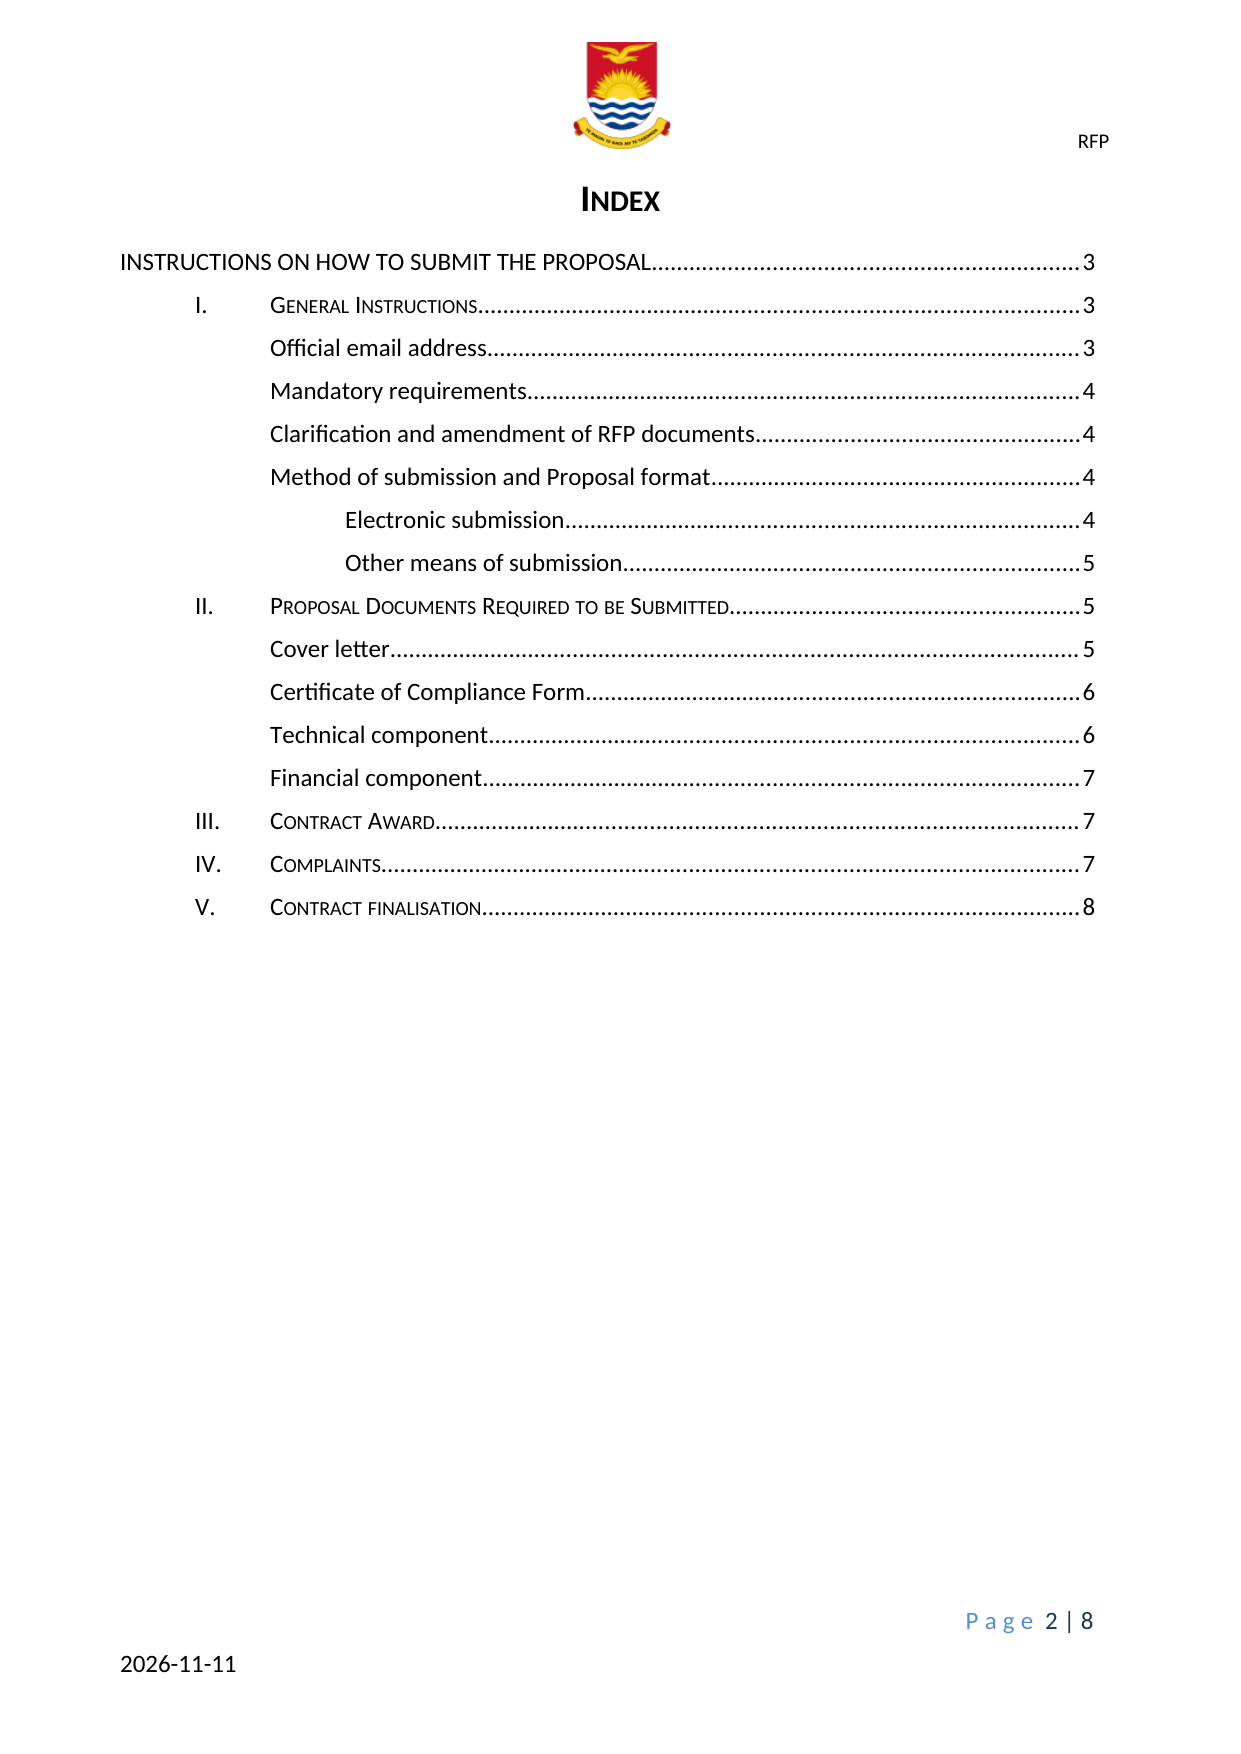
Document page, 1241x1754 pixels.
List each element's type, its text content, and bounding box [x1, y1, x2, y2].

picture [573, 42, 671, 149]
text Index [120, 175, 1120, 221]
